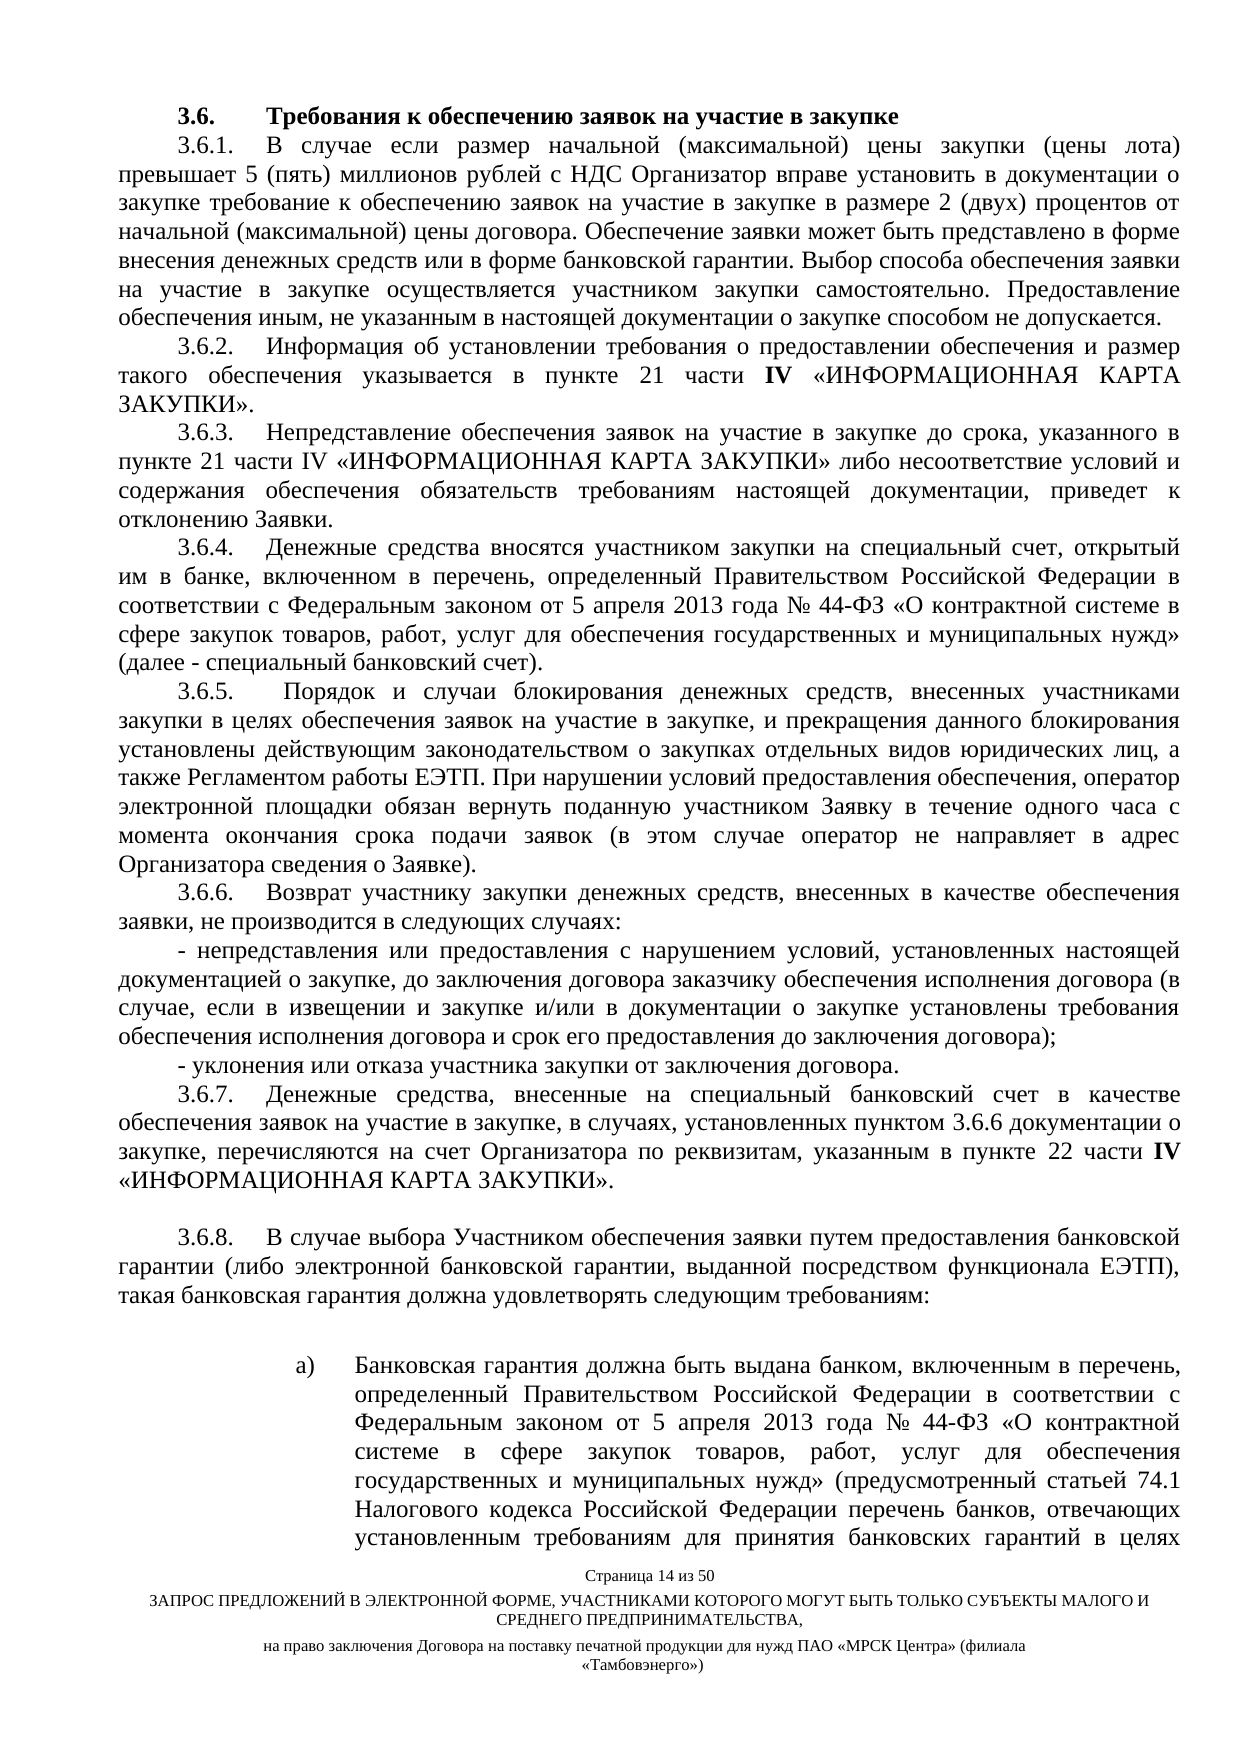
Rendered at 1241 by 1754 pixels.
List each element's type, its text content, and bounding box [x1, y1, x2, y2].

subtitle Денежные средства вносятся участником закупки на специальный счет, открытый им в банке, включенном в перечень, определенный Правительством Российской Федерации в соответствии с Федеральным законом от 5 апреля 2013 года № 44-ФЗ «О контрактной системе в сфере закупок товаров, работ, услуг для обеспечения государственных и муниципальных нужд» (далее - специальный банковский счет). [118, 532, 1181, 676]
subtitle Денежные средства, внесенные на специальный банковский счет в качестве обеспечения заявок на участие в закупке, в случаях, установленных пунктом 3.6.6 документации о закупке, перечисляются на счет Организатора по реквизитам, указанным в пункте 22 части IV «ИНФОРМАЦИОННАЯ КАРТА ЗАКУПКИ». [118, 1079, 1181, 1194]
subtitle В случае выбора Участником обеспечения заявки путем предоставления банковской гарантии (либо электронной банковской гарантии, выданной посредством функционала ЕЭТП), такая банковская гарантия должна удовлетворять следующим требованиям: [118, 1222, 1181, 1309]
subtitle Информация об установлении требования о предоставлении обеспечения и размер такого обеспечения указывается в пункте 21 части IV «ИНФОРМАЦИОННАЯ КАРТА ЗАКУПКИ». [118, 331, 1181, 417]
text - непредставления или предоставления с нарушением условий, установленных настоящей документацией о закупке, до заключения договора заказчику обеспечения исполнения договора (в случае, если в извещении и закупке и/или в документации о закупке установлены требования обеспечения исполнения договора и срок его предоставления до заключения договора); [118, 935, 1181, 1050]
text - уклонения или отказа участника закупки от заключения договора. [118, 1050, 1181, 1079]
subtitle Возврат участнику закупки денежных средств, внесенных в качестве обеспечения заявки, не производится в следующих случаях: [118, 877, 1181, 935]
subtitle В случае если размер начальной (максимальной) цены закупки (цены лота) превышает 5 (пять) миллионов рублей с НДС Организатор вправе установить в документации о закупке требование к обеспечению заявок на участие в закупке в размере 2 (двух) процентов от начальной (максимальной) цены договора. Обеспечение заявки может быть представлено в форме внесения денежных средств или в форме банковской гарантии. Выбор способа обеспечения заявки на участие в закупке осуществляется участником закупки самостоятельно. Предоставление обеспечения иным, не указанным в настоящей документации о закупке способом не допускается. [118, 130, 1181, 331]
subtitle Требования к обеспечению заявок на участие в закупке [118, 101, 1181, 130]
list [295, 1350, 1181, 1551]
subtitle Непредставление обеспечения заявок на участие в закупке до срока, указанного в пункте 21 части IV «ИНФОРМАЦИОННАЯ КАРТА ЗАКУПКИ» либо несоответствие условий и содержания обеспечения обязательств требованиям настоящей документации, приведет к отклонению Заявки. [118, 417, 1181, 532]
subtitle Порядок и случаи блокирования денежных средств, внесенных участниками закупки в целях обеспечения заявок на участие в закупке, и прекращения данного блокирования установлены действующим законодательством о закупках отдельных видов юридических лиц, а также Регламентом работы ЕЭТП. При нарушении условий предоставления обеспечения, оператор электронной площадки обязан вернуть поданную участником Заявку в течение одного часа с момента окончания срока подачи заявок (в этом случае оператор не направляет в адрес Организатора сведения о Заявке). [118, 676, 1181, 877]
